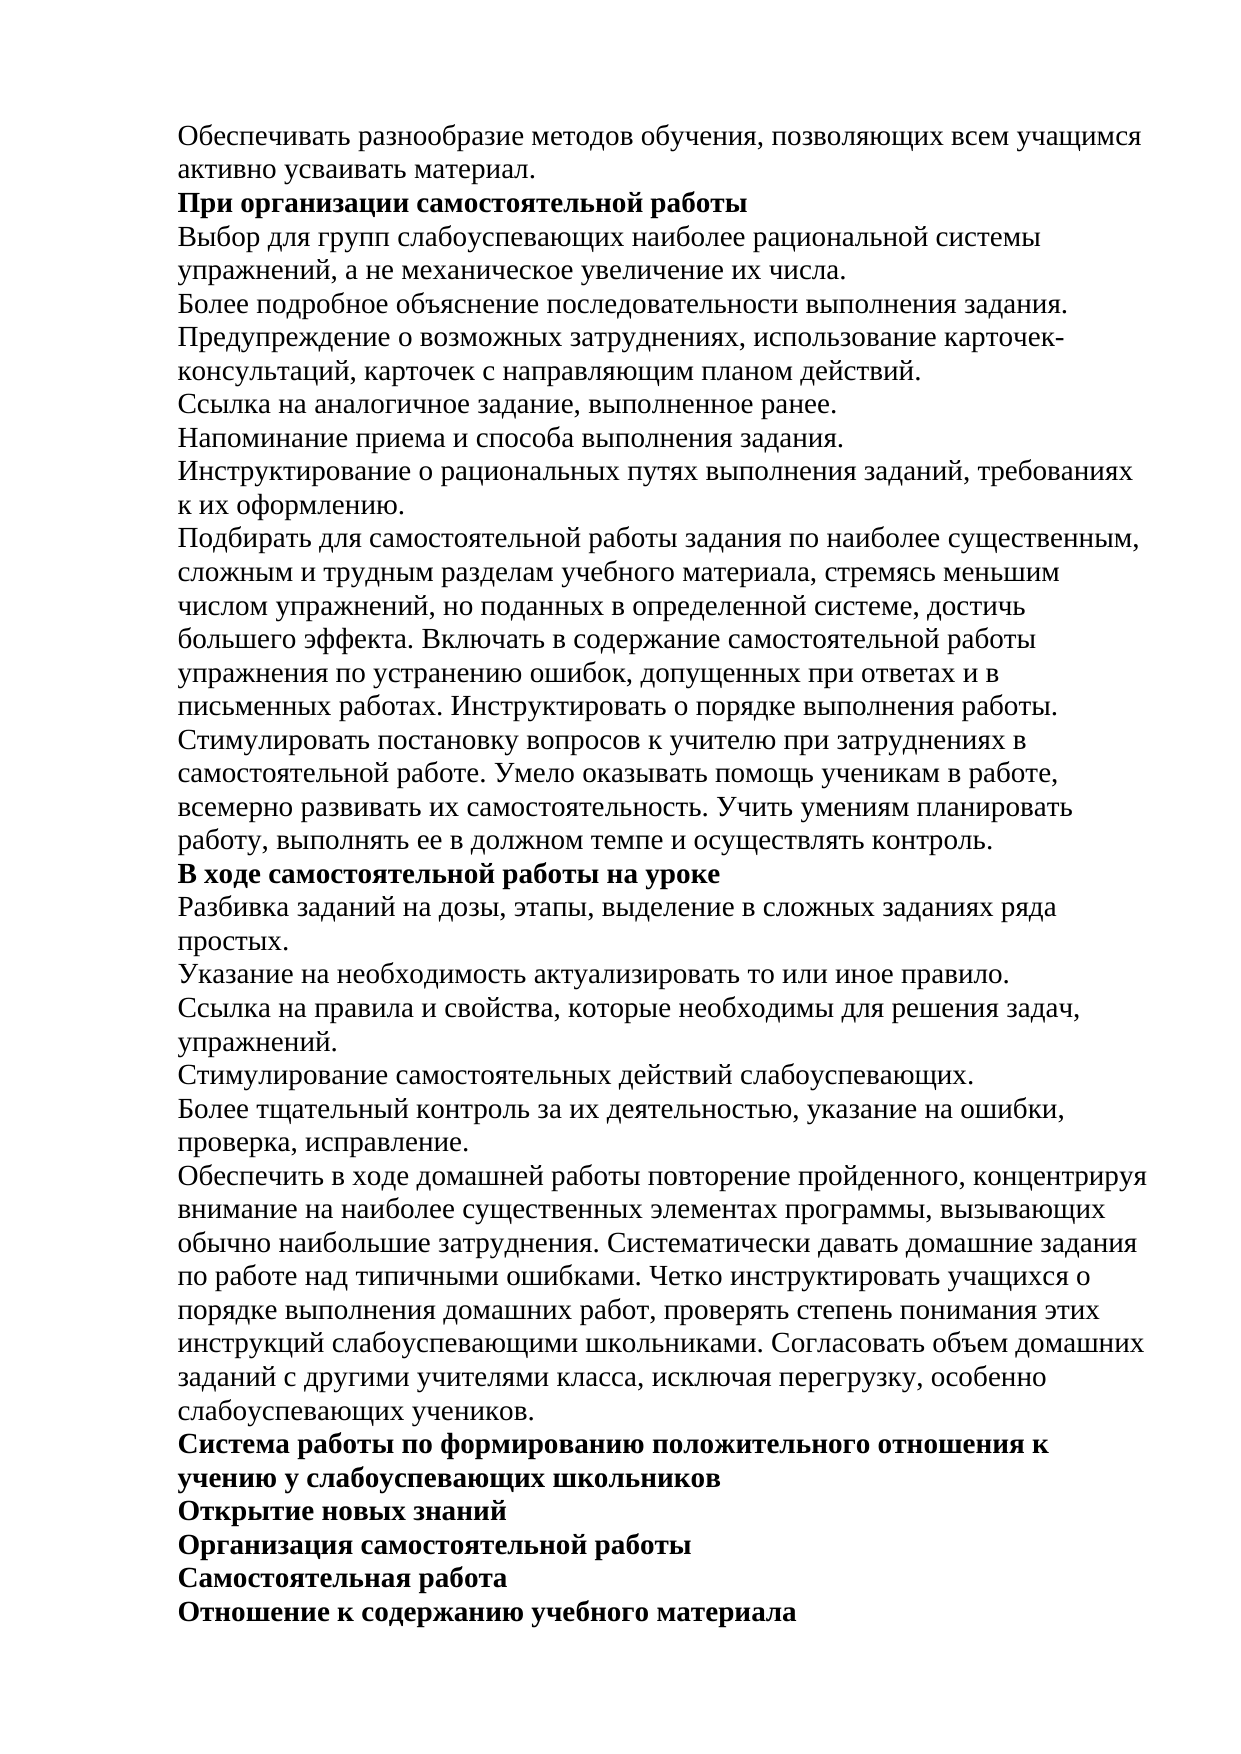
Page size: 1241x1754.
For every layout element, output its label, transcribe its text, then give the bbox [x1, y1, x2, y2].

text Предупреждение о возможных затруднениях, использование карточек-консультаций, карточек с направляющим планом действий. [177, 319, 1152, 386]
text Ссылка на аналогичное задание, выполненное ранее. [177, 386, 1152, 420]
text Обеспечить в ходе домашней работы повторение пройденного, концентрируя внимание на наиболее существенных элементах программы, вызывающих обычно наибольшие затруднения. Систематически давать домашние задания по работе над типичными ошибками. Четко инструктировать учащихся о порядке выполнения домашних работ, проверять степень понимания этих инструкций слабоуспевающими школьниками. Согласовать объем домашних заданий с другими учителями класса, исключая перегрузку, особенно слабоуспевающих учеников. [177, 1158, 1152, 1426]
text Напоминание приема и способа выполнения задания. [177, 420, 1152, 453]
text Система работы по формированию положительного отношения к учению у слабоуспевающих школьников [177, 1426, 1152, 1493]
text Отношение к содержанию учебного материала [177, 1594, 1152, 1627]
text Разбивка заданий на дозы, этапы, выделение в сложных заданиях ряда простых. [177, 889, 1152, 957]
text Подбирать для самостоятельной работы задания по наиболее существенным, сложным и трудным разделам учебного материала, стремясь меньшим числом упражнений, но поданных в определенной системе, достичь большего эффекта. Включать в содержание самостоятельной работы упражнения по устранению ошибок, допущенных при ответах и в письменных работах. Инструктировать о порядке выполнения работы. Стимулировать постановку вопросов к учителю при затруднениях в самостоятельной работе. Умело оказывать помощь ученикам в работе, всемерно развивать их самостоятельность. Учить умениям планировать работу, выполнять ее в должном темпе и осуществлять контроль. [177, 521, 1152, 856]
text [177, 118, 1152, 185]
text Инструктирование о рациональных путях выполнения заданий, требованиях к их оформлению. [177, 453, 1152, 521]
text Организация самостоятельной работы [177, 1527, 1152, 1560]
text Ссылка на правила и свойства, которые необходимы для решения задач, упражнений. [177, 990, 1152, 1057]
text Более подробное объяснение последовательности выполнения задания. [177, 286, 1152, 319]
text Открытие новых знаний [177, 1493, 1152, 1527]
text Стимулирование самостоятельных действий слабоуспевающих. [177, 1057, 1152, 1091]
text В ходе самостоятельной работы на уроке [177, 856, 1152, 889]
text При организации самостоятельной работы [177, 185, 1152, 219]
text Указание на необходимость актуализировать то или иное правило. [177, 957, 1152, 990]
text Более тщательный контроль за их деятельностью, указание на ошибки, проверка, исправление. [177, 1091, 1152, 1158]
text Выбор для групп слабоуспевающих наиболее рациональной системы упражнений, а не механическое увеличение их числа. [177, 219, 1152, 286]
text Самостоятельная работа [177, 1560, 1152, 1594]
